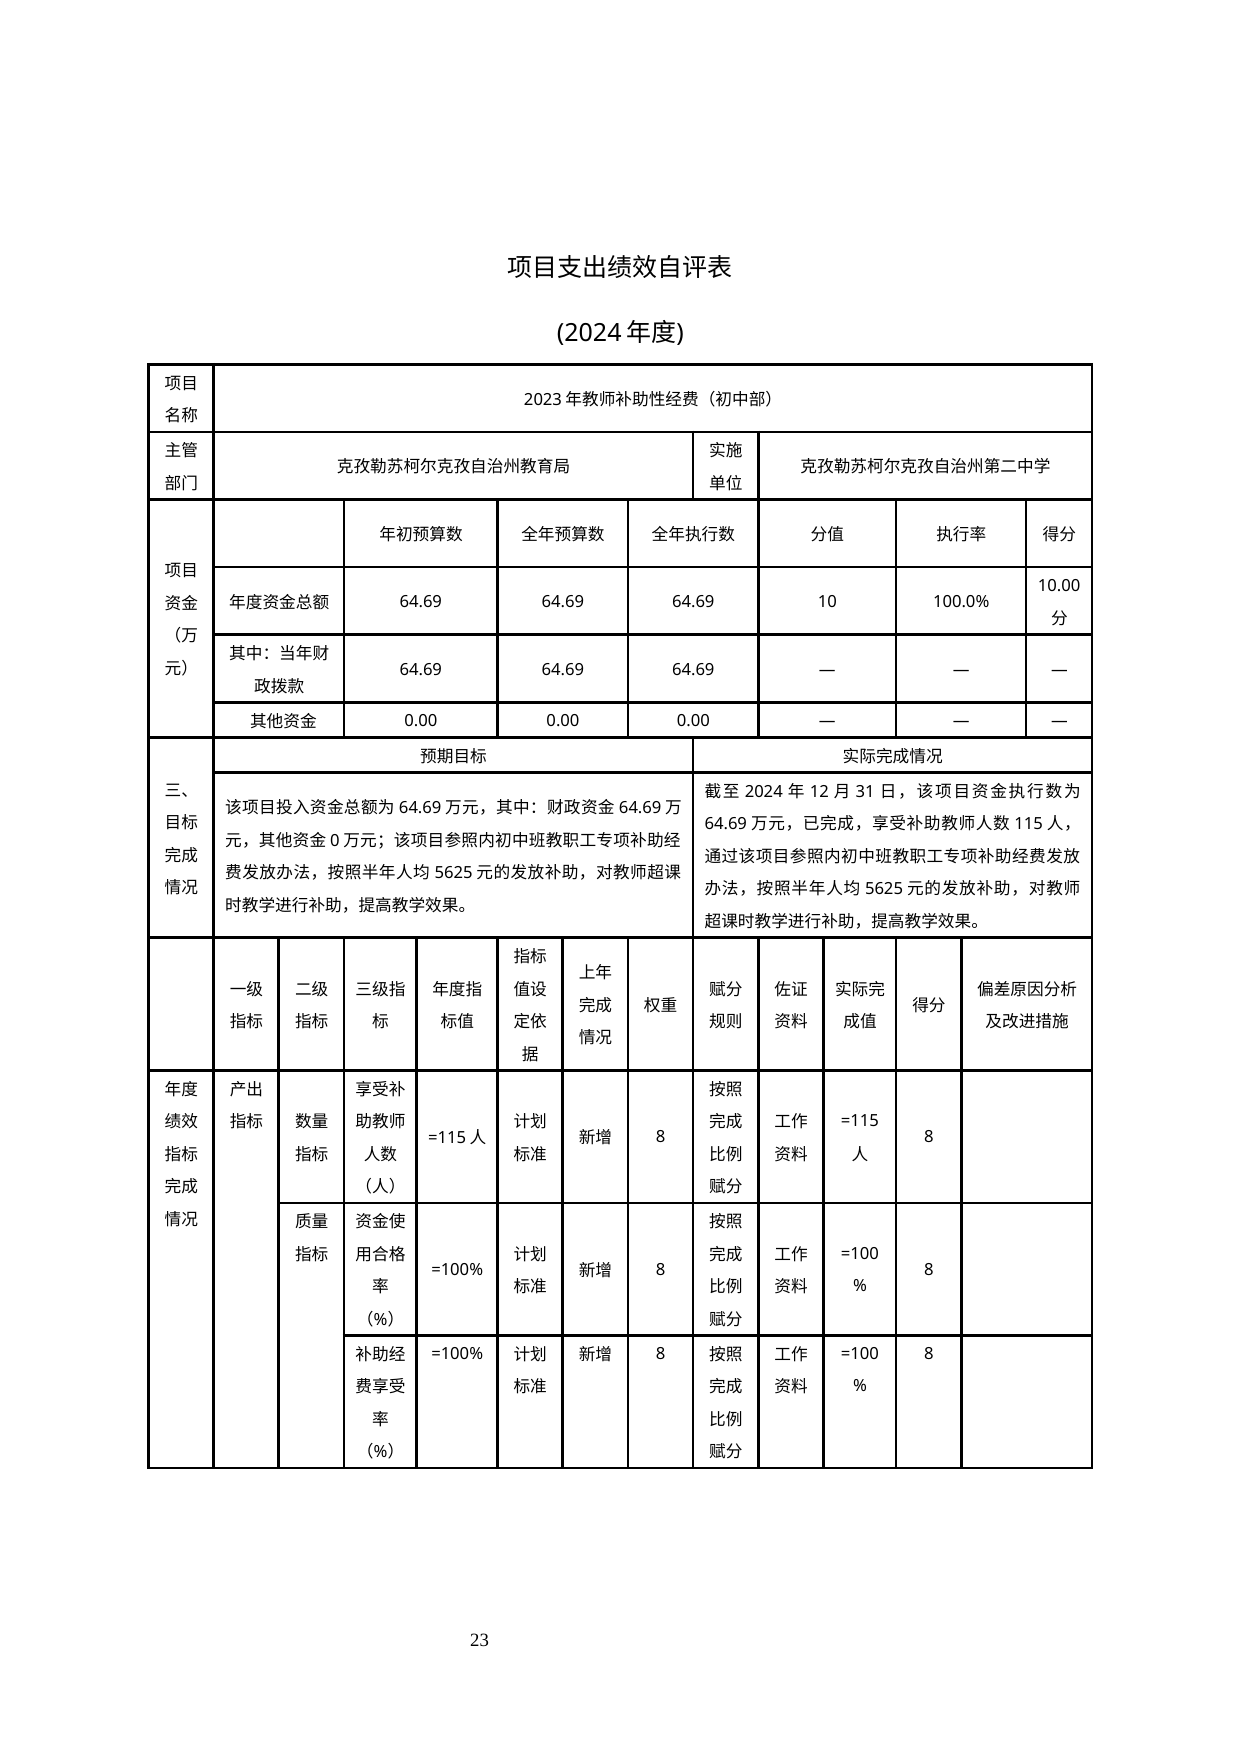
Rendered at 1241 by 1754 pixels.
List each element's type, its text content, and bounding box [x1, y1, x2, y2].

table_cell 三、目标完成情况 [150, 739, 212, 936]
table_cell 年度资金总额 [215, 568, 343, 633]
table_cell 实际完成情况 [694, 739, 1091, 771]
table_cell 计划标准 [499, 1204, 561, 1334]
table_cell 预期目标 [215, 739, 692, 771]
table_cell =100% [418, 1204, 496, 1334]
table_cell 按照完成比例赋分 [694, 1072, 757, 1201]
table_cell 其中：当年财政拨款 [215, 636, 343, 701]
table_cell 0.00 [629, 704, 757, 736]
table_cell 二级指标 [280, 939, 343, 1069]
table_cell 10 [760, 568, 895, 633]
table_cell 年度绩效指标完成情况 [150, 1072, 212, 1467]
table_cell 8 [629, 1337, 692, 1467]
table_cell 64.69 [499, 568, 627, 633]
table_cell 执行率 [897, 501, 1025, 566]
table_cell 得分 [1027, 501, 1091, 566]
table_cell 全年执行数 [629, 501, 757, 566]
table_cell 2023年教师补助性经费（初中部） [215, 366, 1091, 431]
table_cell — [1027, 636, 1091, 701]
table_cell =115人 [418, 1072, 496, 1201]
table_cell 上年完成情况 [564, 939, 627, 1069]
table_cell 其他资金 [215, 704, 343, 736]
table_cell 8 [897, 1337, 960, 1467]
table_cell 8 [897, 1204, 960, 1334]
table_cell 64.69 [345, 636, 496, 701]
table_cell =100% [418, 1337, 496, 1467]
table_cell 偏差原因分析及改进措施 [963, 939, 1091, 1069]
table_cell 数量指标 [280, 1072, 343, 1201]
table_cell 新增 [564, 1204, 627, 1334]
table_cell 按照完成比例赋分 [694, 1337, 757, 1467]
table_cell [215, 501, 343, 566]
table_cell 主管部门 [150, 433, 212, 498]
table_cell 新增 [564, 1072, 627, 1201]
table_cell 得分 [897, 939, 960, 1069]
table_cell [963, 1072, 1091, 1201]
table_cell 按照完成比例赋分 [694, 1204, 757, 1334]
table_cell 工作资料 [760, 1204, 822, 1334]
table_cell [963, 1337, 1091, 1467]
table_cell 0.00 [499, 704, 627, 736]
table_cell 10.00分 [1027, 568, 1091, 633]
table_cell =115人 [825, 1072, 895, 1201]
table_cell — [897, 636, 1025, 701]
table_cell 克孜勒苏柯尔克孜自治州第二中学 [760, 433, 1091, 498]
table_cell 计划标准 [499, 1337, 561, 1467]
table_cell 8 [629, 1204, 692, 1334]
table_cell 64.69 [499, 636, 627, 701]
table_cell 0.00 [345, 704, 496, 736]
table_cell 一级指标 [215, 939, 277, 1069]
table_cell [150, 939, 212, 1069]
table_cell 100.0% [897, 568, 1025, 633]
table_cell 8 [897, 1072, 960, 1201]
table_cell 全年预算数 [499, 501, 627, 566]
table_cell 该项目投入资金总额为64.69万元，其中：财政资金64.69万元，其他资金0万元；该项目参照内初中班教职工专项补助经费发放办法，按照半年人均5625元的发放补助，对教师超课时教学进行补助，提高教学效果。 [215, 774, 692, 936]
table_cell 项目名称 [150, 366, 212, 431]
table_cell 年度指标值 [418, 939, 496, 1069]
table_cell 64.69 [345, 568, 496, 633]
table_cell 新增 [564, 1337, 627, 1467]
table_cell — [897, 704, 1025, 736]
table_cell 资金使用合格率（%） [345, 1204, 415, 1334]
table_cell 计划标准 [499, 1072, 561, 1201]
table_cell 产出指标 [215, 1072, 277, 1467]
table_cell 权重 [629, 939, 692, 1069]
table_cell (2024年度) [148, 298, 1092, 363]
table_cell [963, 1204, 1091, 1334]
table_cell — [760, 704, 895, 736]
table_cell 64.69 [629, 568, 757, 633]
table_cell 工作资料 [760, 1337, 822, 1467]
table_cell 赋分规则 [694, 939, 757, 1069]
table_cell 年初预算数 [345, 501, 496, 566]
table_cell 截至2024年12月31日，该项目资金执行数为64.69万元，已完成，享受补助教师人数115人，通过该项目参照内初中班教职工专项补助经费发放办法，按照半年人均5625元的发放补助，对教师超课时教学进行补助，提高教学效果。 [694, 774, 1091, 936]
table_cell 享受补助教师人数（人） [345, 1072, 415, 1201]
table_cell 工作资料 [760, 1072, 822, 1201]
table_cell — [1027, 704, 1091, 736]
table_cell 64.69 [629, 636, 757, 701]
table_cell 实际完成值 [825, 939, 895, 1069]
table_cell 项目资金 （万元） [150, 501, 212, 736]
table_header 项目支出绩效自评表 [148, 233, 1092, 298]
table_cell 实施单位 [694, 433, 757, 498]
table_cell 三级指标 [345, 939, 415, 1069]
table_cell 佐证资料 [760, 939, 822, 1069]
table_cell 质量指标 [280, 1204, 343, 1467]
table_cell 克孜勒苏柯尔克孜自治州教育局 [215, 433, 692, 498]
table_cell 补助经费享受率（%） [345, 1337, 415, 1467]
table_cell =100% [825, 1204, 895, 1334]
table_cell 分值 [760, 501, 895, 566]
table_cell 指标值设定依据 [499, 939, 561, 1069]
table_cell 8 [629, 1072, 692, 1201]
table_cell — [760, 636, 895, 701]
table_cell =100% [825, 1337, 895, 1467]
